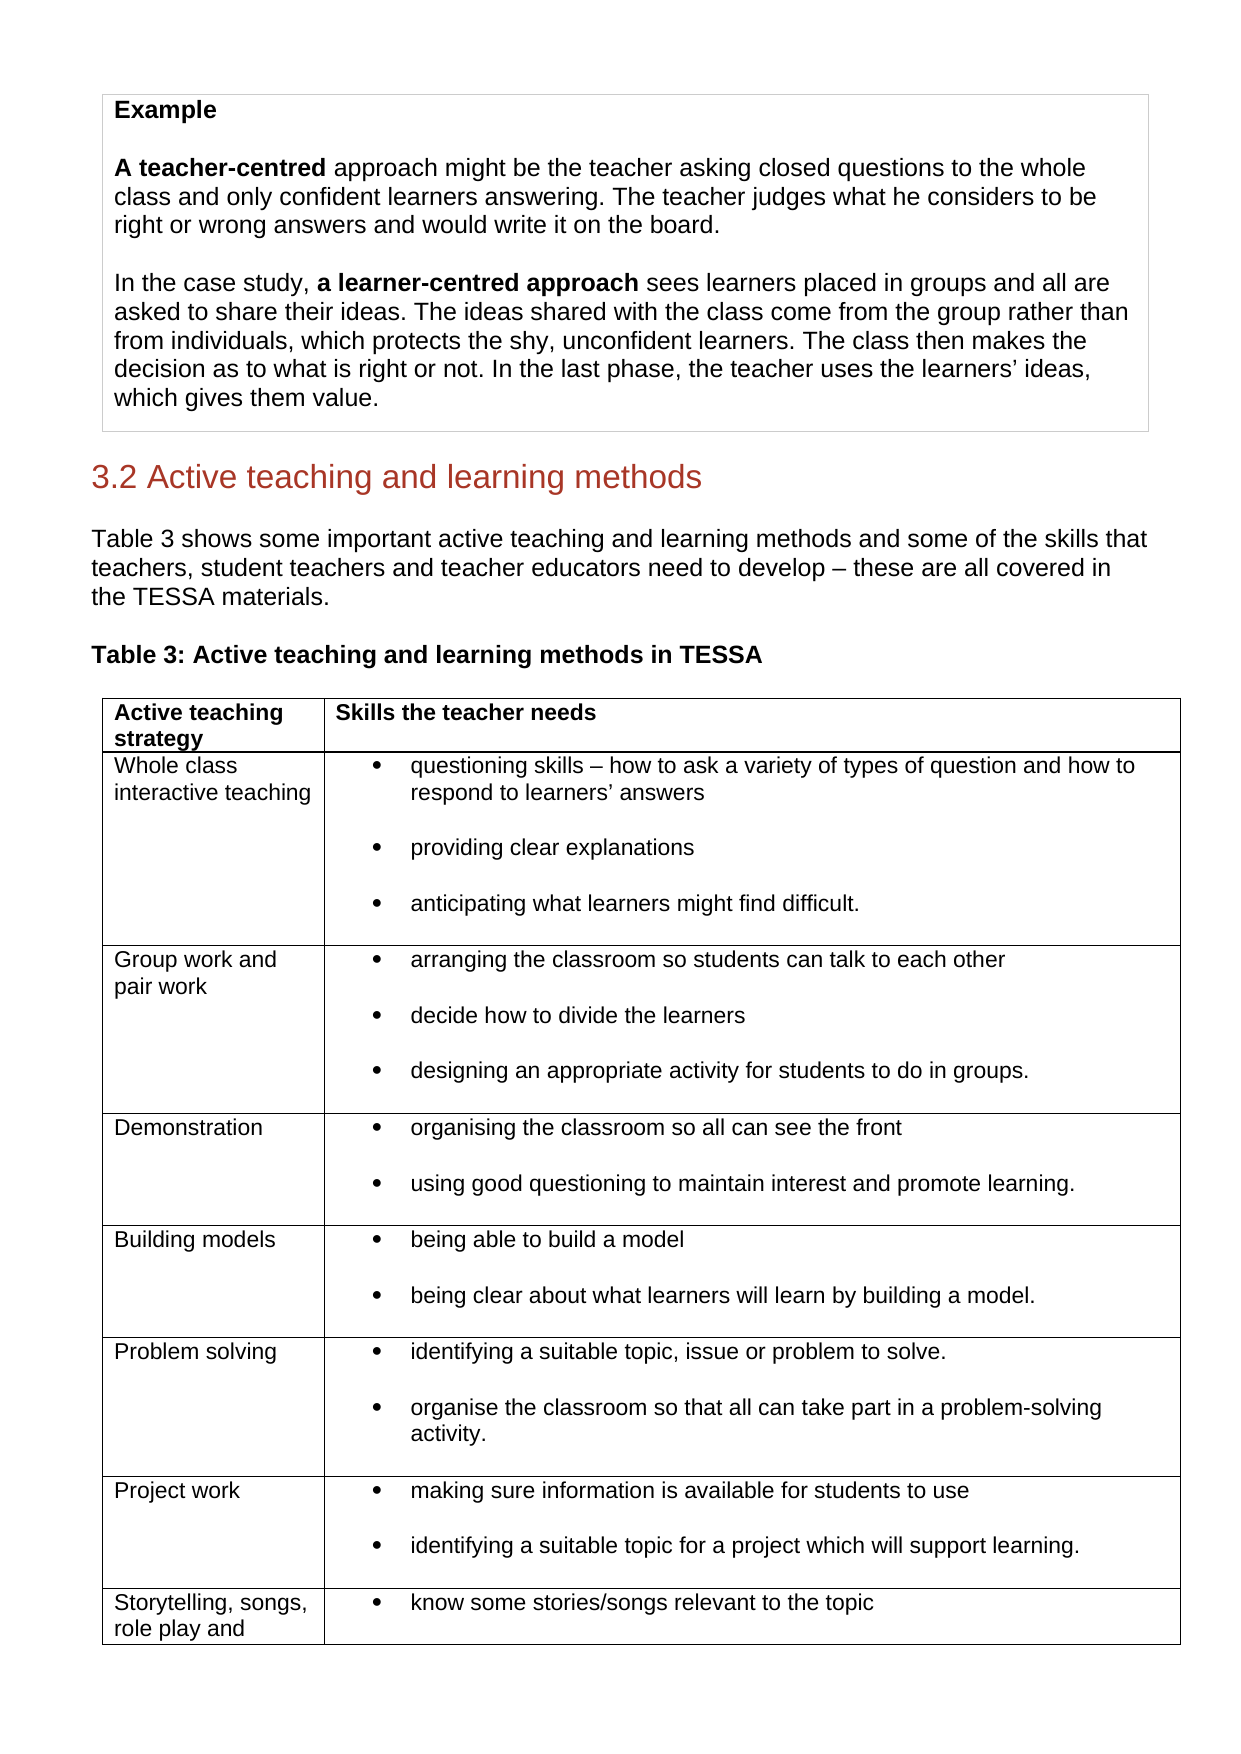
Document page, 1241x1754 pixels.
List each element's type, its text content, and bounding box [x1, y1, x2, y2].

table_cell Project work [103, 1477, 324, 1588]
table_cell being able to build a model being clear about what learners will learn by building a model. [325, 1226, 1180, 1337]
table_cell questioning skills – how to ask a variety of types of question and how to respond to learners’ answers providing clear explanations anticipating what learners might find difficult. [325, 753, 1180, 945]
subtitle 3.2 Active teaching and learning methods [91, 457, 1149, 495]
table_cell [325, 1589, 1180, 1644]
table_cell Whole class interactive teaching [103, 753, 324, 945]
table_cell Demonstration [103, 1114, 324, 1225]
table_header Skills the teacher needs [325, 699, 1180, 751]
text Table 3: Active teaching and learning methods in TESSA [91, 640, 1149, 668]
table_cell Problem solving [103, 1338, 324, 1476]
table_cell identifying a suitable topic, issue or problem to solve. organise the classroom so that all can take part in a problem-solving activity. [325, 1338, 1180, 1476]
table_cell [103, 1589, 324, 1644]
table_cell making sure information is available for students to use identifying a suitable topic for a project which will support learning. [325, 1477, 1180, 1588]
table_cell arranging the classroom so students can talk to each other decide how to divide the learners designing an appropriate activity for students to do in groups. [325, 946, 1180, 1113]
text Table 3 shows some important active teaching and learning methods and some of the skills that teachers, student teachers and teacher educators need to develop – these are all covered in the TESSA materials. [91, 524, 1149, 611]
table_cell Example A teacher-centred approach might be the teacher asking closed questions to the whole class and only confident learners answering. The teacher judges what he considers to be right or wrong answers and would write it on the board. In the case study, a learner-centred approach sees learners placed in groups and all are asked to share their ideas. The ideas shared with the class come from the group rather than from individuals, which protects the shy, unconfident learners. The class then makes the decision as to what is right or not. In the last phase, the teacher uses the learners’ ideas, which gives them value. [103, 95, 1148, 431]
table_cell organising the classroom so all can see the front using good questioning to maintain interest and promote learning. [325, 1114, 1180, 1225]
table_cell Group work and pair work [103, 946, 324, 1113]
table_cell Building models [103, 1226, 324, 1337]
table_header Active teaching strategy [103, 699, 324, 751]
